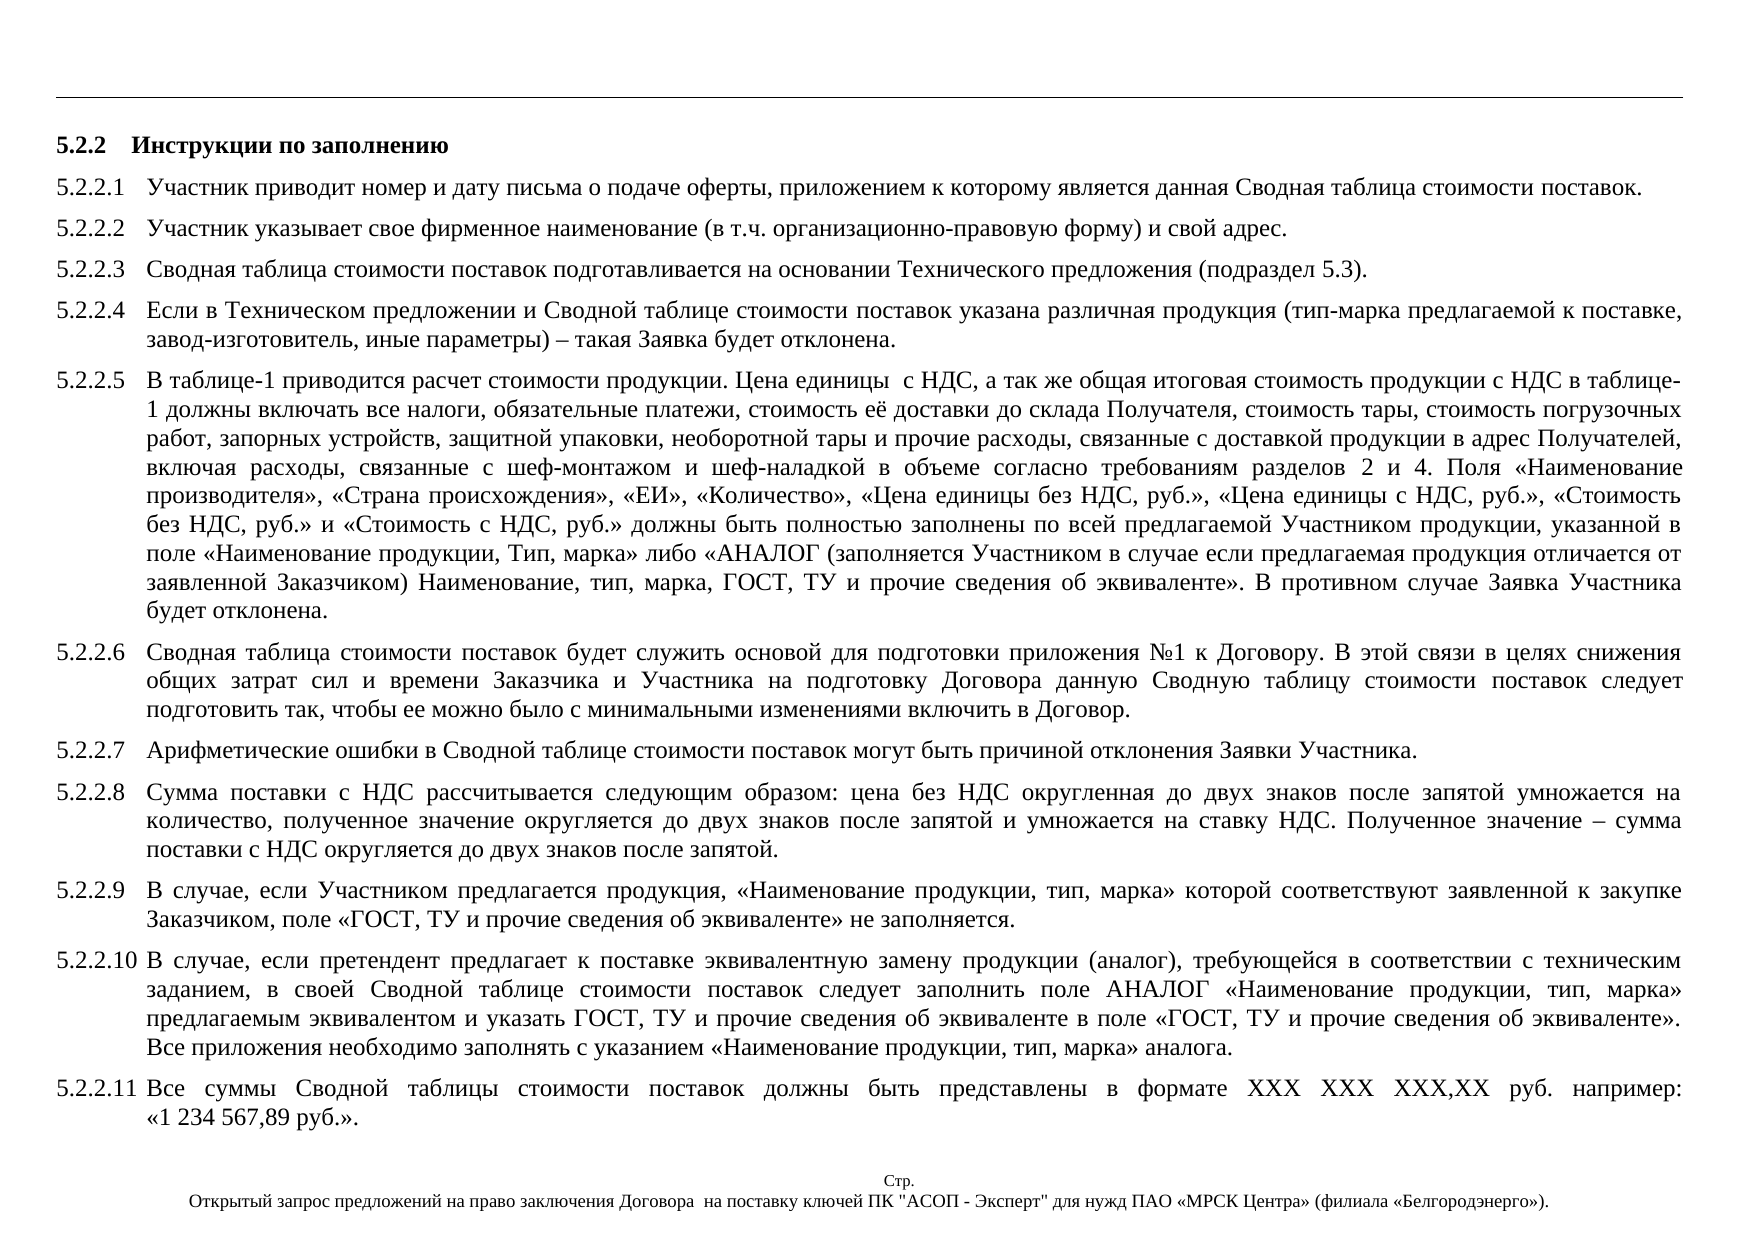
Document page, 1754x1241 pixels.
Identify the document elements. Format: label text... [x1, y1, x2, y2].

list Участник указывает свое фирменное наименование (в т.ч. организационно-правовую форму) и свой адрес. [56, 213, 1683, 242]
list Участник приводит номер и дату письма о подаче оферты, приложением к которому является данная Сводная таблица стоимости поставок. [56, 172, 1683, 201]
list Сводная таблица стоимости поставок будет служить основой для подготовки приложения №1 к Договору. В этой связи в целях снижения общих затрат сил и времени Заказчика и Участника на подготовку Договора данную Сводную таблицу стоимости поставок следует подготовить так, чтобы ее можно было с минимальными изменениями включить в Договор. [56, 637, 1683, 723]
list Сводная таблица стоимости поставок подготавливается на основании Технического предложения (подраздел 5.3). [56, 254, 1683, 283]
list В случае, если претендент предлагает к поставке эквивалентную замену продукции (аналог), требующейся в соответствии с техническим заданием, в своей Сводной таблице стоимости поставок следует заполнить поле АНАЛОГ «Наименование продукции, тип, марка» предлагаемым эквивалентом и указать ГОСТ, ТУ и прочие сведения об эквиваленте в поле «ГОСТ, ТУ и прочие сведения об эквиваленте». Все приложения необходимо заполнять с указанием «Наименование продукции, тип, марка» аналога. [56, 946, 1683, 1061]
list Если в Техническом предложении и Сводной таблице стоимости поставок указана различная продукция (тип-марка предлагаемой к поставке, завод-изготовитель, иные параметры) – такая Заявка будет отклонена. [56, 296, 1683, 353]
list Все суммы Сводной таблицы стоимости поставок должны быть представлены в формате XXX XXX XXX,XX руб. например: «1 234 567,89 руб.». [56, 1073, 1683, 1131]
list Арифметические ошибки в Сводной таблице стоимости поставок могут быть причиной отклонения Заявки Участника. [56, 736, 1683, 764]
list В случае, если Участником предлагается продукция, «Наименование продукции, тип, марка» которой соответствуют заявленной к закупке Заказчиком, поле «ГОСТ, ТУ и прочие сведения об эквиваленте» не заполняется. [56, 876, 1683, 933]
subtitle Инструкции по заполнению [56, 131, 1683, 159]
list В таблице-1 приводится расчет стоимости продукции. Цена единицы с НДС, а так же общая итоговая стоимость продукции с НДС в таблице-1 должны включать все налоги, обязательные платежи, стоимость её доставки до склада Получателя, стоимость тары, стоимость погрузочных работ, запорных устройств, защитной упаковки, необоротной тары и прочие расходы, связанные с доставкой продукции в адрес Получателей, включая расходы, связанные с шеф-монтажом и шеф-наладкой в объеме согласно требованиям разделов 2 и 4. Поля «Наименование производителя», «Страна происхождения», «ЕИ», «Количество», «Цена единицы без НДС, руб.», «Цена единицы с НДС, руб.», «Стоимость без НДС, руб.» и «Стоимость с НДС, руб.» должны быть полностью заполнены по всей предлагаемой Участником продукции, указанной в поле «Наименование продукции, Тип, марка» либо «АНАЛОГ (заполняется Участником в случае если предлагаемая продукция отличается от заявленной Заказчиком) Наименование, тип, марка, ГОСТ, ТУ и прочие сведения об эквиваленте». В противном случае Заявка Участника будет отклонена. [56, 366, 1683, 624]
list Сумма поставки с НДС рассчитывается следующим образом: цена без НДС округленная до двух знаков после запятой умножается на количество, полученное значение округляется до двух знаков после запятой и умножается на ставку НДС. Полученное значение – сумма поставки с НДС округляется до двух знаков после запятой. [56, 777, 1683, 863]
